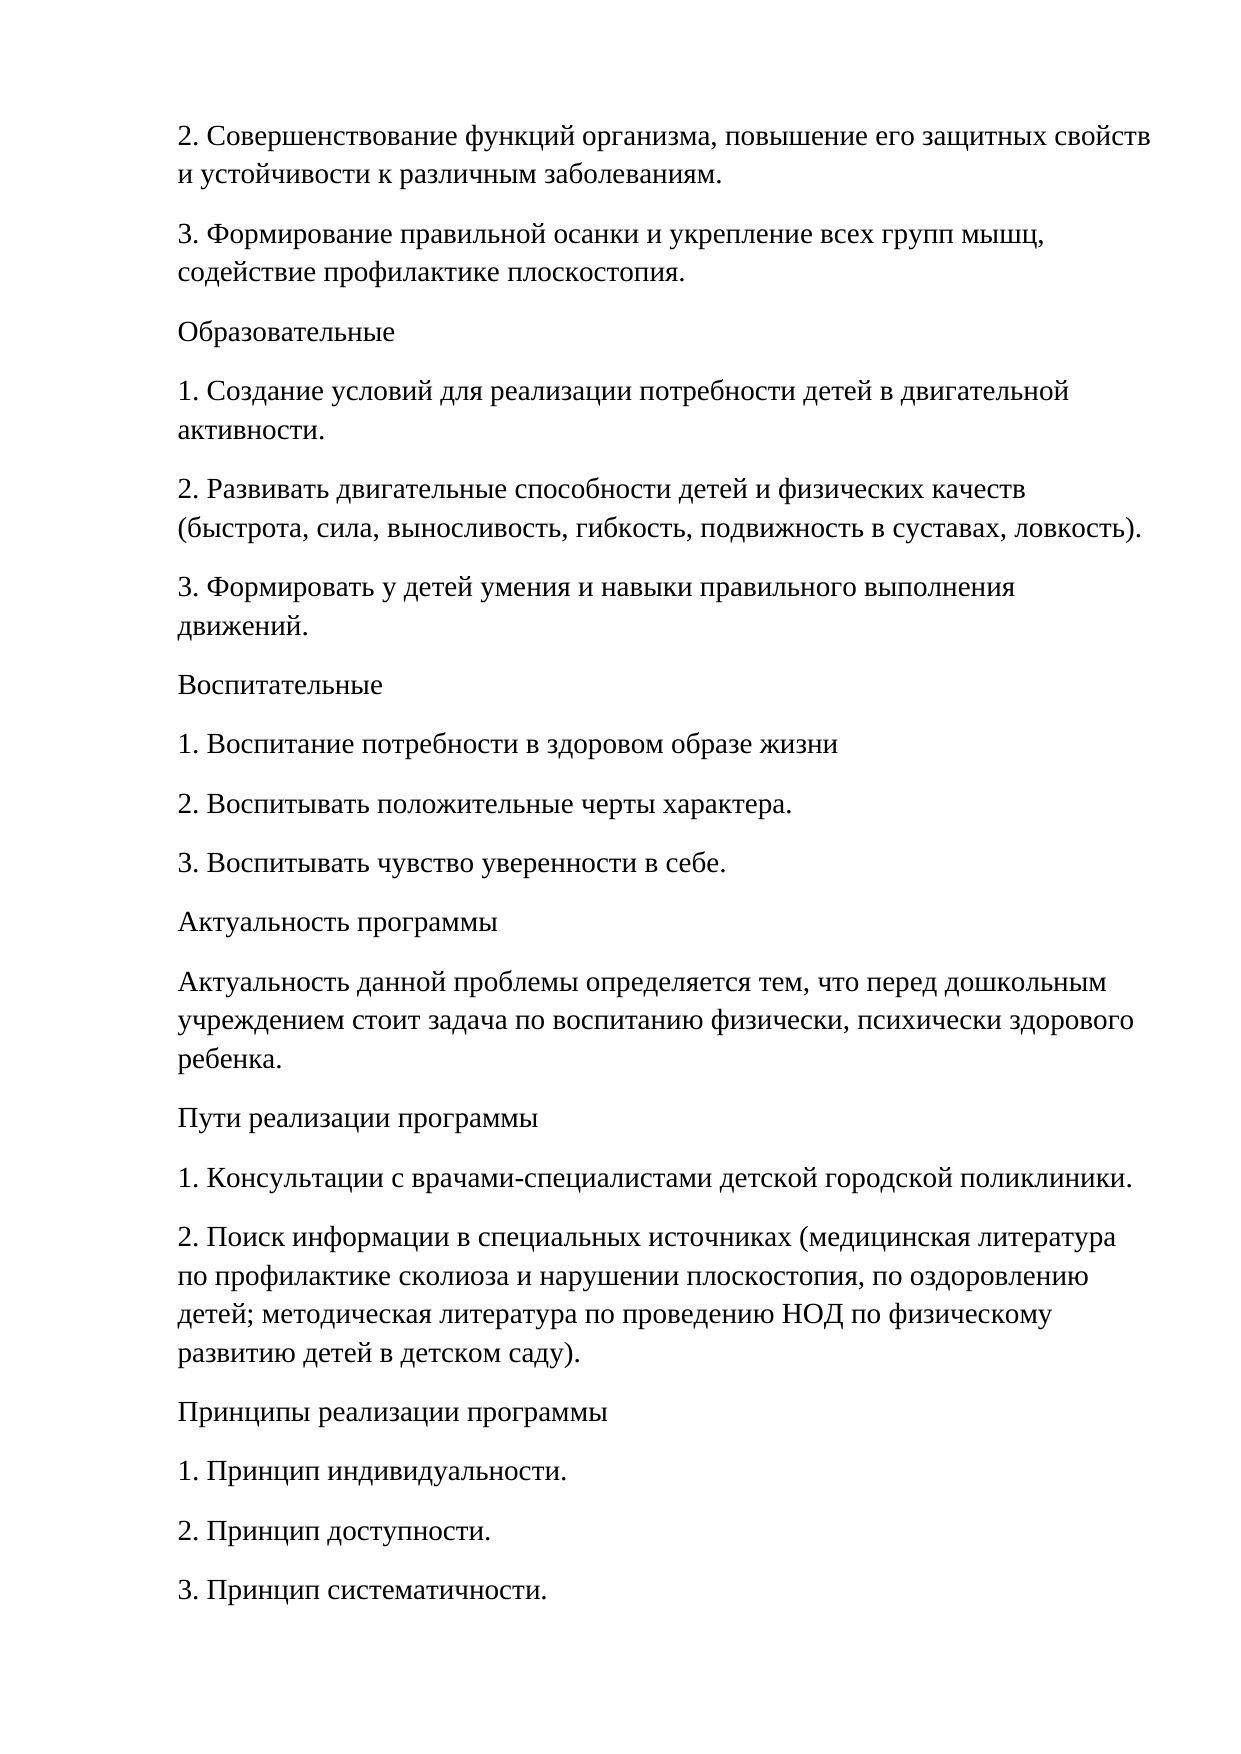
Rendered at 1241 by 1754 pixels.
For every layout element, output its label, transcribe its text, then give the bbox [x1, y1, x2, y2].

text 2. Поиск информации в специальных источниках (медицинская литература по профилактике сколиоза и нарушении плоскостопия, по оздоровлению детей; методическая литература по проведению НОД по физическому развитию детей в детском саду). [177, 1219, 1152, 1368]
text Актуальность программы [177, 904, 1152, 938]
text 3. Воспитывать чувство уверенности в себе. [177, 845, 1152, 879]
text 3. Формировать у детей умения и навыки правильного выполнения движений. [177, 569, 1152, 641]
text Воспитательные [177, 667, 1152, 701]
text 1. Создание условий для реализации потребности детей в двигательной активности. [177, 373, 1152, 445]
text 2. Совершенствование функций организма, повышение его защитных свойств и устойчивости к различным заболеваниям. [177, 118, 1152, 190]
text 2. Воспитывать положительные черты характера. [177, 786, 1152, 819]
text 1. Принцип индивидуальности. [177, 1453, 1152, 1487]
text 1. Консультации с врачами-специалистами детской городской поликлиники. [177, 1160, 1152, 1193]
text 2. Развивать двигательные способности детей и физических качеств (быстрота, сила, выносливость, гибкость, подвижность в суставах, ловкость). [177, 471, 1152, 543]
text 3. Принцип систематичности. [177, 1572, 1152, 1606]
text 3. Формирование правильной осанки и укрепление всех групп мышц, содействие профилактике плоскостопия. [177, 216, 1152, 288]
text Актуальность данной проблемы определяется тем, что перед дошкольным учреждением стоит задача по воспитанию физически, психически здорового ребенка. [177, 964, 1152, 1074]
text 1. Воспитание потребности в здоровом образе жизни [177, 726, 1152, 760]
text Образовательные [177, 314, 1152, 347]
text 2. Принцип доступности. [177, 1513, 1152, 1546]
text Принципы реализации программы [177, 1394, 1152, 1428]
text Пути реализации программы [177, 1100, 1152, 1134]
